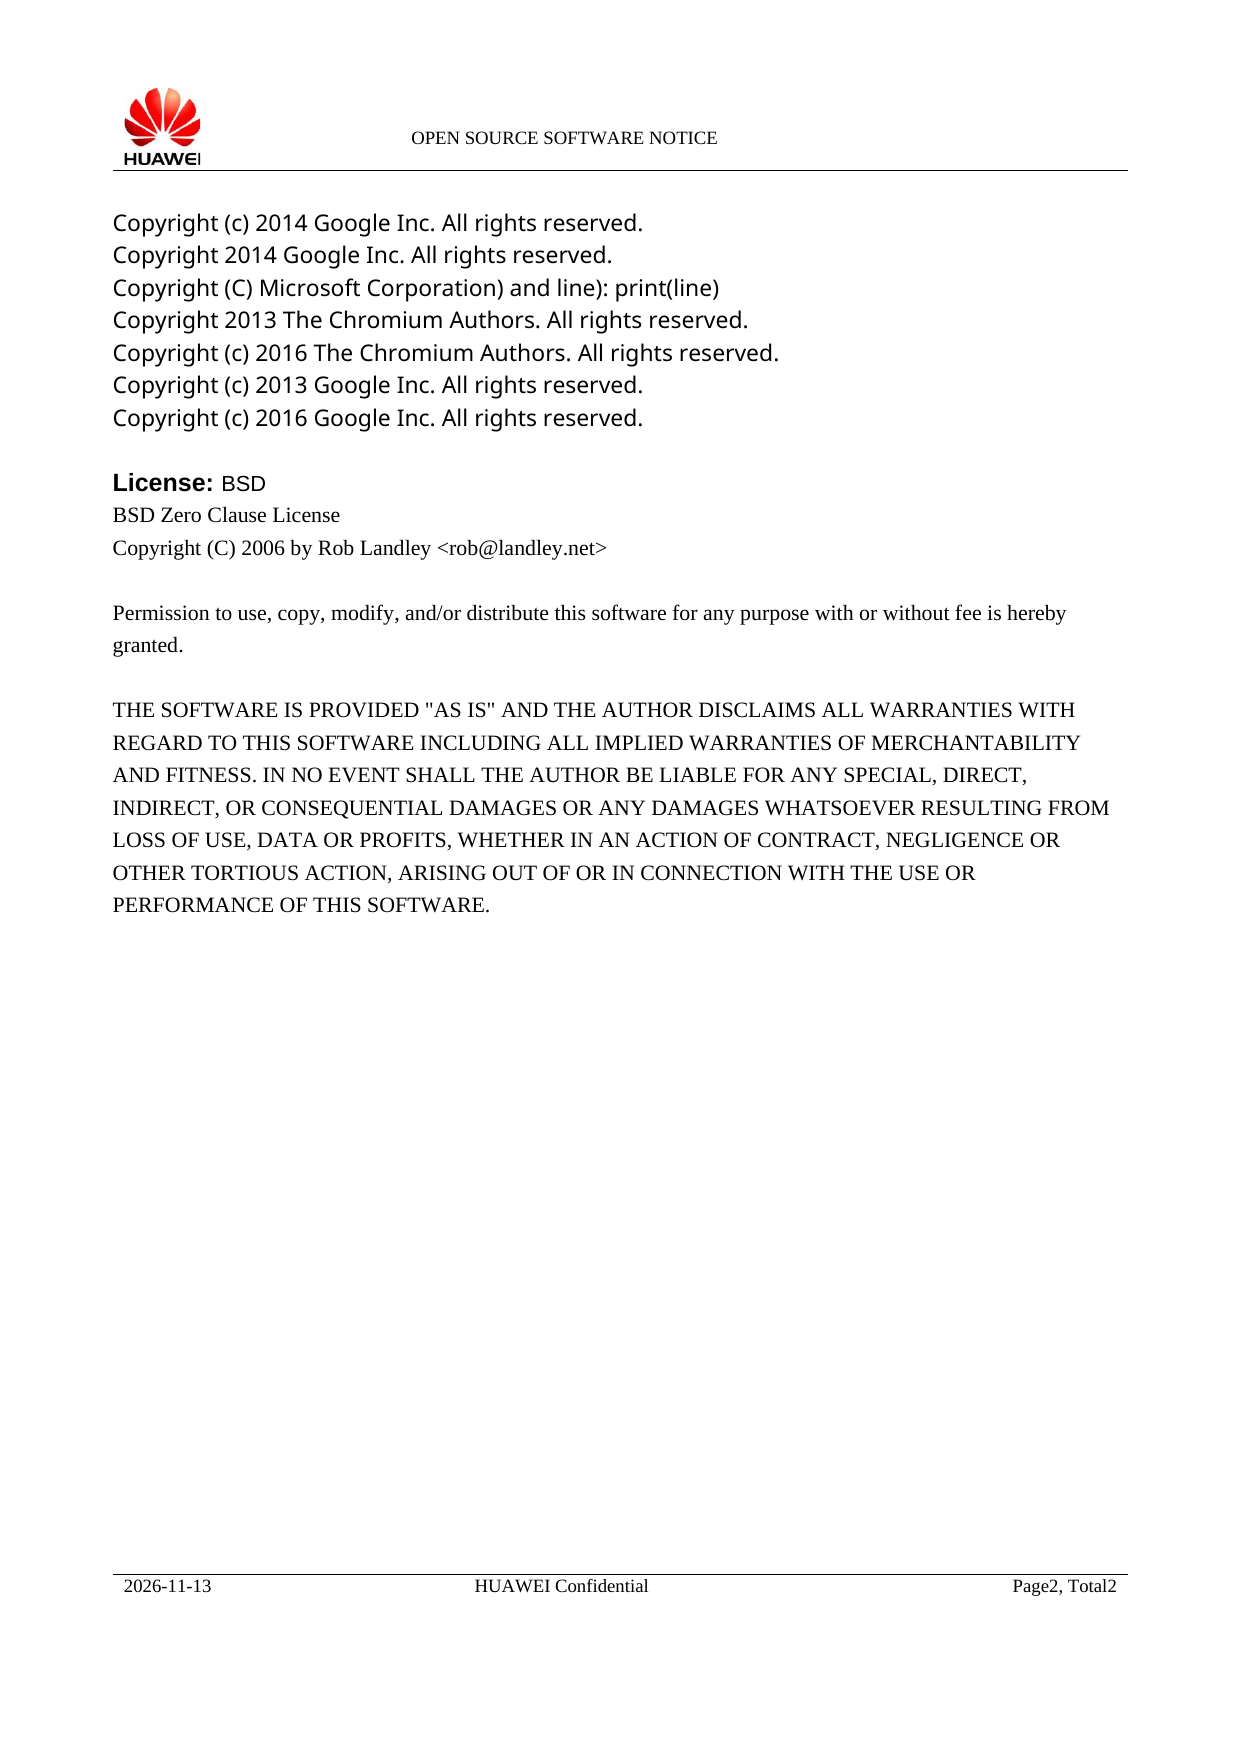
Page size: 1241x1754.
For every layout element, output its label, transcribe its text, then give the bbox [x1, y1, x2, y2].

text License: BSD [112, 466, 1128, 499]
text BSD Zero Clause License Copyright (C) 2006 by Rob Landley <rob@landley.net> Permission to use, copy, modify, and/or distribute this software for any purpose with or without fee is hereby granted. THE SOFTWARE IS PROVIDED "AS IS" AND THE AUTHOR DISCLAIMS ALL WARRANTIES WITH REGARD TO THIS SOFTWARE INCLUDING ALL IMPLIED WARRANTIES OF MERCHANTABILITY AND FITNESS. IN NO EVENT SHALL THE AUTHOR BE LIABLE FOR ANY SPECIAL, DIRECT, INDIRECT, OR CONSEQUENTIAL DAMAGES OR ANY DAMAGES WHATSOEVER RESULTING FROM LOSS OF USE, DATA OR PROFITS, WHETHER IN AN ACTION OF CONTRACT, NEGLIGENCE OR OTHER TORTIOUS ACTION, ARISING OUT OF OR IN CONNECTION WITH THE USE OR PERFORMANCE OF THIS SOFTWARE. [112, 499, 1128, 954]
picture [124, 88, 201, 165]
